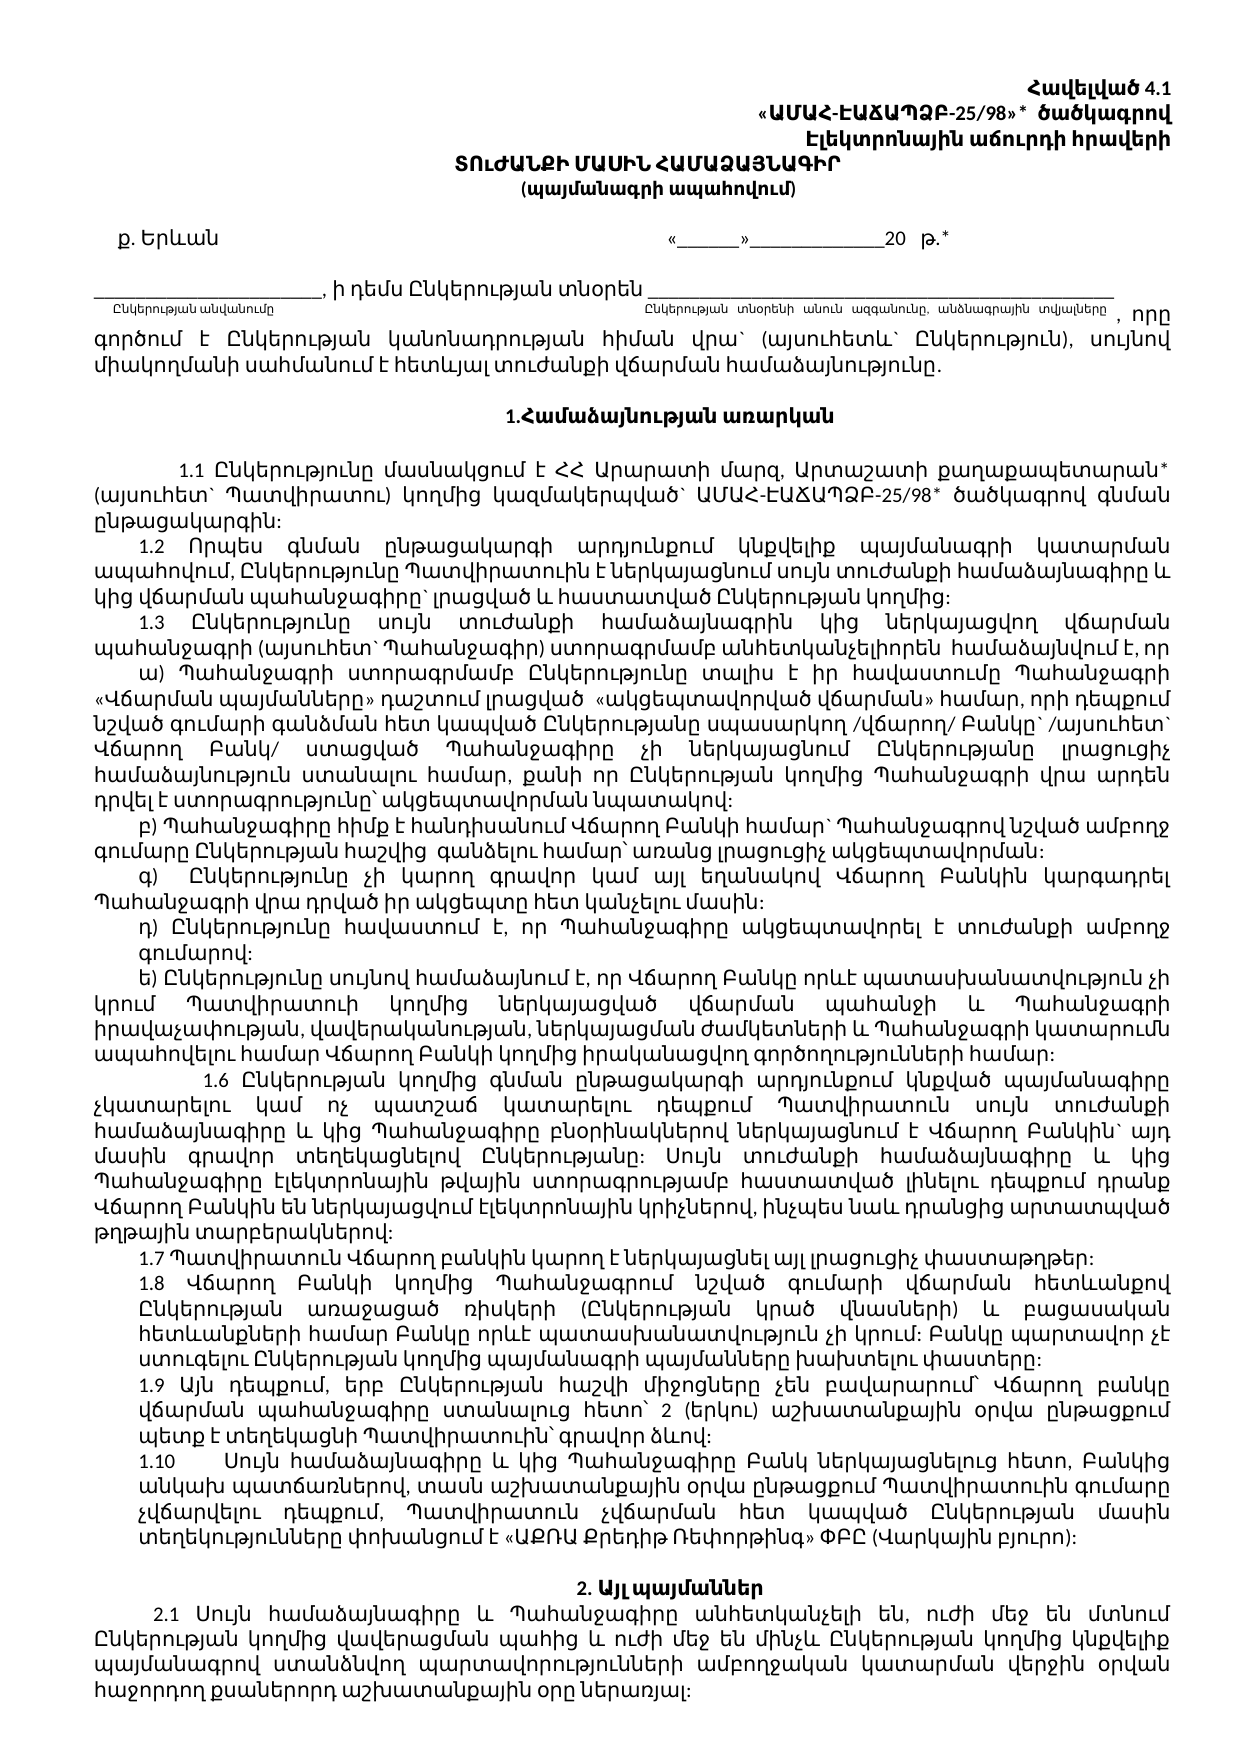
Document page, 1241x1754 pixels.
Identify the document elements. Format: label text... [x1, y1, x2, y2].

text 1.Համաձայնության առարկան [169, 403, 1171, 428]
text Ընկերության անվանումը Ընկերության տնօրենի անուն ազգանունը, անձնագրային տվյալները , որը գործում է Ընկերության կանոնադրության հիման վրա` (այսուհետև` Ընկերություն), սույնով միակողմանի սահմանում է հետևյալ տուժանքի վճարման համաձայնությունը. [94, 301, 1171, 377]
text ք. Երևան «______»_____________20 թ.* [94, 225, 1171, 250]
text ______________________, ի դեմս Ընկերության տնօրեն _____________________________________________ [94, 276, 1171, 301]
text (պայմանագրի ապահովում) [94, 177, 1171, 199]
text 1.3 Ընկերությունը սույն տուժանքի համաձայնագրին կից ներկայացվող վճարման պահանջագրի (այսուհետ` Պահանջագիր) ստորագրմամբ անհետկանչելիորեն համաձայնվում է, որ [94, 609, 1171, 660]
text 1.7 Պատվիրատուն Վճարող բանկին կարող է ներկայացնել այլ լրացուցիչ փաստաթղթեր: [138, 1245, 1171, 1270]
text 1.2 Որպես գնման ընթացակարգի արդյունքում կնքվելիք պայմանագրի կատարման ապահովում, Ընկերությունը Պատվիրատուին է ներկայացնում սույն տուժանքի համաձայնագիրը և կից վճարման պահանջագիրը` լրացված և հաստատված Ընկերության կողմից: [94, 533, 1171, 609]
text ՏՈւԺԱՆՔԻ ՄԱՍԻՆ ՀԱՄԱՁԱՅՆԱԳԻՐ [94, 151, 1171, 177]
text 1.10 Սույն համաձայնագիրը և կից Պահանջագիրը Բանկ ներկայացնելուց հետո, Բանկից անկախ պատճառներով, տասն աշխատանքային օրվա ընթացքում Պատվիրատուին գումարը չվճարվելու դեպքում, Պատվիրատուն չվճարման հետ կապված Ընկերության մասին տեղեկությունները փոխանցում է «ԱՔՌԱ Քրեդիթ Ռեփորթինգ» ՓԲԸ (Վարկային բյուրո): [138, 1448, 1171, 1550]
text 2.1 Սույն համաձայնագիրը և Պահանջագիրը անհետկանչելի են, ուժի մեջ են մտնում Ընկերության կողմից վավերացման պահից և ուժի մեջ են մինչև Ընկերության կողմից կնքվելիք պայմանագրով ստանձնվող պարտավորությունների ամբողջական կատարման վերջին օրվան հաջորդող քսաներորդ աշխատանքային օրը ներառյալ: [94, 1601, 1171, 1702]
text գ) Ընկերությունը չի կարող գրավոր կամ այլ եղանակով Վճարող Բանկին կարգադրել Պահանջագրի վրա դրված իր ակցեպտը հետ կանչելու մասին: [94, 864, 1171, 914]
text 1.9 Այն դեպքում, երբ Ընկերության հաշվի միջոցները չեն բավարարում՝ Վճարող բանկը վճարման պահանջագիրը ստանալուց հետո՝ 2 (երկու) աշխատանքային օրվա ընթացքում պետք է տեղեկացնի Պատվիրատուին՝ գրավոր ձևով: [138, 1372, 1171, 1448]
text 1.1 Ընկերությունը մասնակցում է ՀՀ Արարատի մարզ, Արտաշատի քաղաքապետարան* (այսուհետ` Պատվիրատու) կողմից կազմակերպված` ԱՄԱՀ-ԷԱՃԱՊՁԲ-25/98* ծածկագրով գնման ընթացակարգին: [94, 457, 1171, 533]
text 1.8 Վճարող Բանկի կողմից Պահանջագրում նշված գումարի վճարման հետևանքով Ընկերության առաջացած ռիսկերի (Ընկերության կրած վնասների) և բացասական հետևանքների համար Բանկը որևէ պատասխանատվություն չի կրում: Բանկը պարտավոր չէ ստուգելու Ընկերության կողմից պայմանագրի պայմանները խախտելու փաստերը: [138, 1270, 1171, 1372]
text 1.6 Ընկերության կողմից գնման ընթացակարգի արդյունքում կնքված պայմանագիրը չկատարելու կամ ոչ պատշաճ կատարելու դեպքում Պատվիրատուն սույն տուժանքի համաձայնագիրը և կից Պահանջագիրը բնօրինակներով ներկայացնում է Վճարող Բանկին` այդ մասին գրավոր տեղեկացնելով Ընկերությանը: Սույն տուժանքի համաձայնագիրը և կից Պահանջագիրը էլեկտրոնային թվային ստորագրությամբ հաստատված լինելու դեպքում դրանք Վճարող Բանկին են ներկայացվում էլեկտրոնային կրիչներով, ինչպես նաև դրանցից արտատպված թղթային տարբերակներով: [94, 1067, 1171, 1245]
text բ) Պահանջագիրը հիմք է հանդիսանում Վճարող Բանկի համար` Պահանջագրով նշված ամբողջ գումարը Ընկերության հաշվից գանձելու համար՝ առանց լրացուցիչ ակցեպտավորման: [94, 813, 1171, 864]
text 2. Այլ պայմաններ [169, 1575, 1171, 1601]
text Հավելված 4.1 [94, 75, 1171, 100]
text «ԱՄԱՀ-ԷԱՃԱՊՁԲ-25/98»* ծածկագրով [94, 100, 1171, 126]
text ե) Ընկերությունը սույնով համաձայնում է, որ Վճարող Բանկը որևէ պատասխանատվություն չի կրում Պատվիրատուի կողմից ներկայացված վճարման պահանջի և Պահանջագրի իրավաչափության, վավերականության, ներկայացման ժամկետների և Պահանջագրի կատարումն ապահովելու համար Վճարող Բանկի կողմից իրականացվող գործողությունների համար: [94, 965, 1171, 1067]
text Էլեկտրոնային աճուրդի հրավերի [94, 126, 1171, 151]
text ա) Պահանջագրի ստորագրմամբ Ընկերությունը տալիս է իր հավաստումը Պահանջագրի «Վճարման պայմանները» դաշտում լրացված «ակցեպտավորված վճարման» համար, որի դեպքում նշված գումարի գանձման հետ կապված Ընկերությանը սպասարկող /վճարող/ Բանկը` /այսուհետ` Վճարող Բանկ/ ստացված Պահանջագիրը չի ներկայացնում Ընկերությանը լրացուցիչ համաձայնություն ստանալու համար, քանի որ Ընկերության կողմից Պահանջագրի վրա արդեն դրվել է ստորագրությունը՝ ակցեպտավորման նպատակով: [94, 660, 1171, 813]
text դ) Ընկերությունը հավաստում է, որ Պահանջագիրը ակցեպտավորել է տուժանքի ամբողջ գումարով: [138, 914, 1171, 965]
